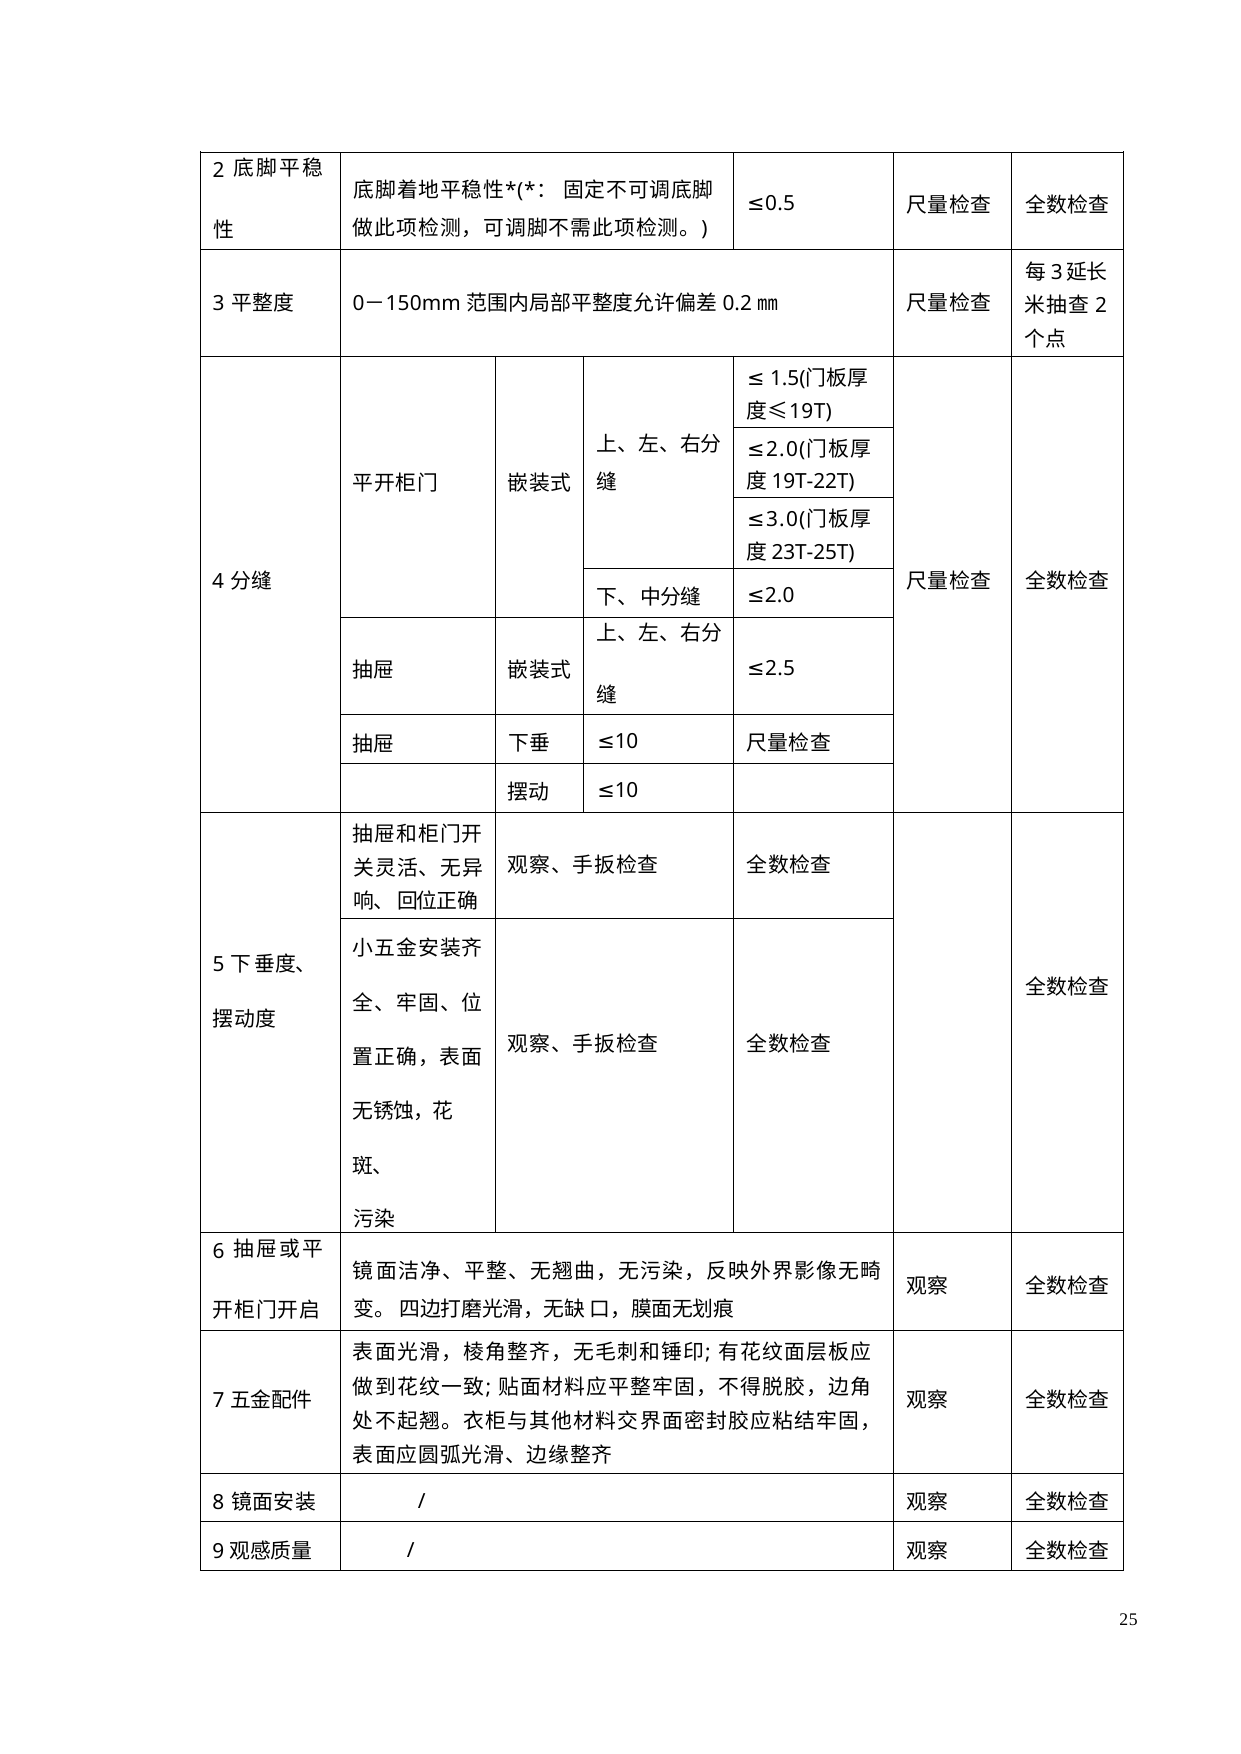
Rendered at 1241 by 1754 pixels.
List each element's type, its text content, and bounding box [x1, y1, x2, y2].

table_cell ≤3.0(门板厚 度 23T-25T) [734, 498, 893, 568]
table_cell 全数检查 [734, 813, 893, 918]
table_cell ≤2.0 [734, 569, 893, 616]
table_cell 全数检查 [1012, 357, 1123, 811]
table_cell 下垂 [496, 715, 583, 763]
table_cell 8 镜面安装 [201, 1474, 340, 1521]
table_cell 平开柜门 [341, 357, 495, 616]
table_cell 下、 中分缝 [584, 569, 733, 616]
table_cell [894, 813, 1011, 1232]
table_cell 7 五金配件 [201, 1331, 340, 1472]
table_header ≤0.5 [734, 153, 893, 249]
table_cell 全数检查 [734, 919, 893, 1232]
table_cell 观察、手扳检查 [496, 919, 733, 1232]
table_cell 观察、手扳检查 [496, 813, 733, 918]
table_cell 观察 [894, 1331, 1011, 1472]
table_cell ≤10 [584, 764, 733, 811]
table_cell 上、左、右分 缝 [584, 618, 733, 714]
table_header 尺量检查 [894, 153, 1011, 249]
table_cell / [341, 1474, 893, 1521]
table_cell 0－150mm 范围内局部平整度允许偏差 0.2 ㎜ [341, 250, 893, 356]
table_cell 表面光滑，棱角整齐，无毛刺和锤印; 有花纹面层板应 做到花纹一致; 贴面材料应平整牢固，不得脱胶，边角 处不起翘。衣柜与其他材料交界面密封胶应粘结牢固， 表面应圆弧光滑、边缘整齐 [341, 1331, 893, 1472]
table_cell 5 下 垂度、 摆动度 [201, 813, 340, 1232]
table_cell 嵌装式 [496, 618, 583, 714]
table_cell 嵌装式 [496, 357, 583, 616]
table_cell 抽屉 [341, 715, 495, 763]
table_cell 镜面洁净、平整、无翘曲，无污染，反映外界影像无畸 变。 四边打磨光滑，无缺 口，膜面无划痕 [341, 1233, 893, 1329]
table_cell 全数检查 [1012, 813, 1123, 1232]
table_cell 全数检查 [1012, 1233, 1123, 1329]
table_cell 每 3 延长 米抽查 2 个点 [1012, 250, 1123, 356]
table_cell 尺量检查 [734, 715, 893, 763]
table_header 2 底脚平稳 性 [201, 153, 340, 249]
table_cell 抽屉和柜门开 关灵活、无异 响、 回位正确 [341, 813, 495, 918]
table_cell 9 观感质量 [201, 1522, 340, 1570]
table_cell 尺量检查 [894, 250, 1011, 356]
table_cell 观察 [894, 1522, 1011, 1570]
table_cell 4 分缝 [201, 357, 340, 811]
table_cell [341, 764, 495, 811]
table_cell [734, 764, 893, 811]
table_cell ≤2.0(门板厚 度 19T-22T) [734, 428, 893, 497]
table_cell 上、左、右分 缝 [584, 357, 733, 568]
table_cell / [341, 1522, 893, 1570]
table_cell ≤10 [584, 715, 733, 763]
table_cell 小五金安装齐 全、牢固、位 置正确，表面 无锈蚀，花斑、 污染 [341, 919, 495, 1232]
table_cell 摆动 [496, 764, 583, 811]
table_cell 观察 [894, 1474, 1011, 1521]
table_cell 抽屉 [341, 618, 495, 714]
table_cell 全数检查 [1012, 1331, 1123, 1472]
table_header 底脚着地平稳性*(*： 固定不可调底脚 做此项检测，可调脚不需此项检测。) [341, 153, 733, 249]
table_cell 6 抽屉或平 开柜门开启 [201, 1233, 340, 1329]
table_cell 全数检查 [1012, 1474, 1123, 1521]
table_cell ≤ 1.5(门板厚 度≤19T) [734, 357, 893, 426]
table_header 全数检查 [1012, 153, 1123, 249]
table_cell 3 平整度 [201, 250, 340, 356]
table_cell 观察 [894, 1233, 1011, 1329]
table_cell 尺量检查 [894, 357, 1011, 811]
table_cell ≤2.5 [734, 618, 893, 714]
table_cell 全数检查 [1012, 1522, 1123, 1570]
